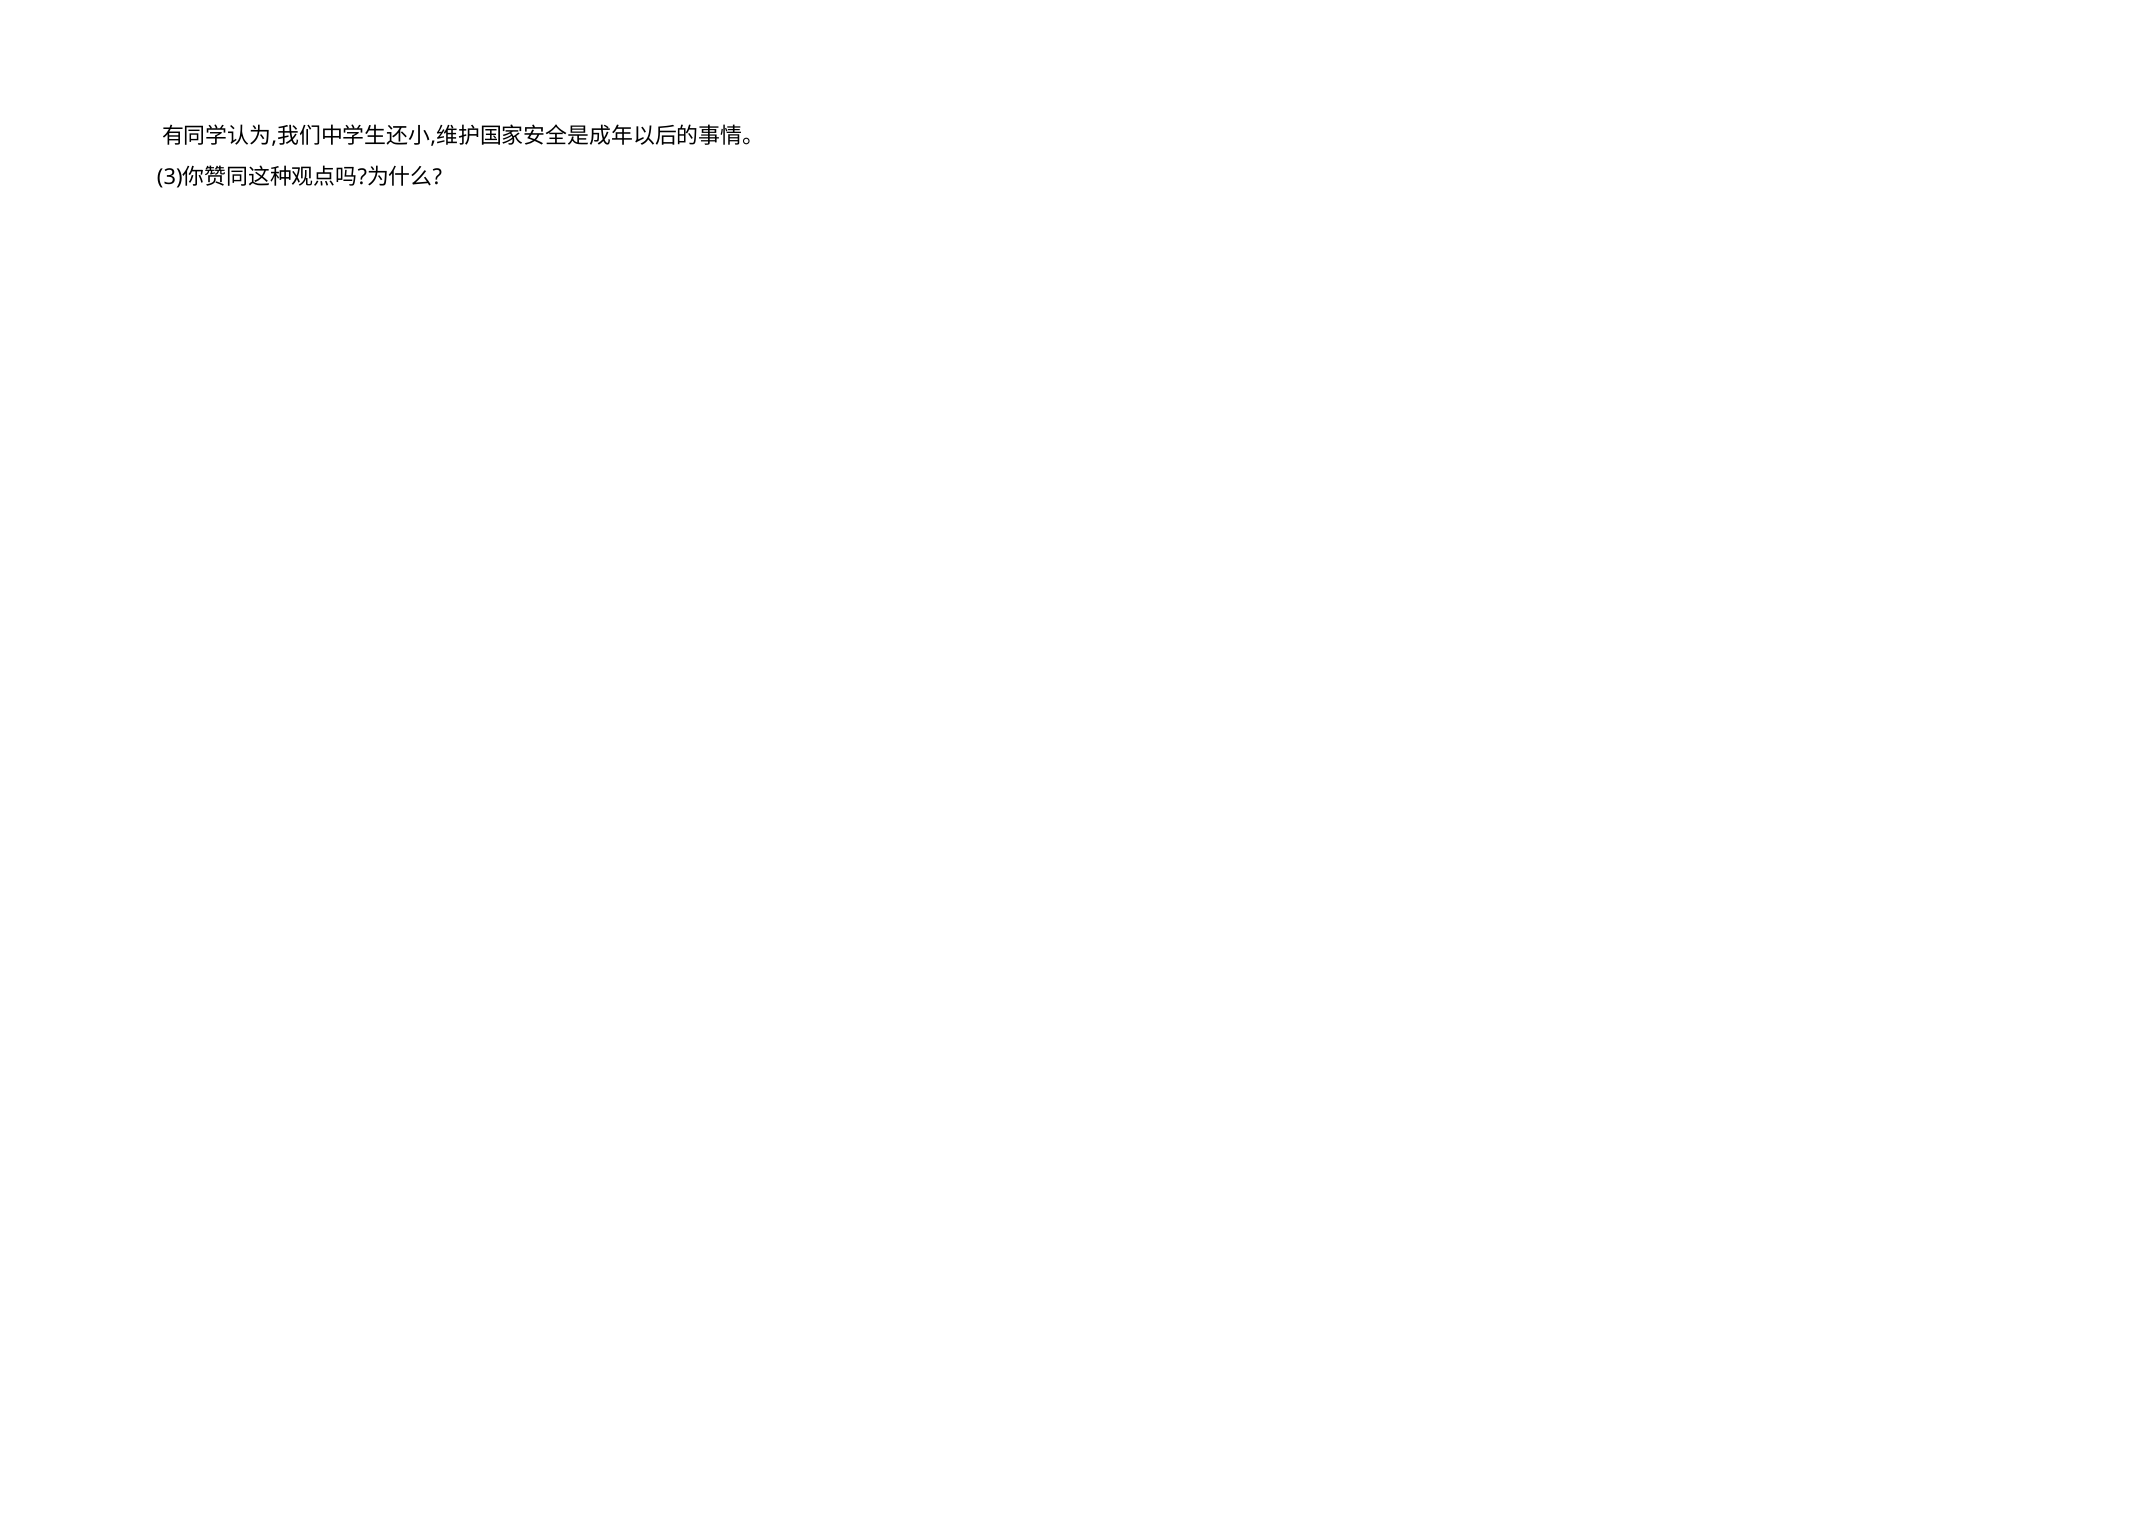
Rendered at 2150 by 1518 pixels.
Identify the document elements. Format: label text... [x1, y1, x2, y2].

text (3)你赞同这种观点吗?为什么? [118, 159, 1009, 191]
text 有同学认为,我们中学生还小,维护国家安全是成年以后的事情。 [118, 118, 1009, 150]
